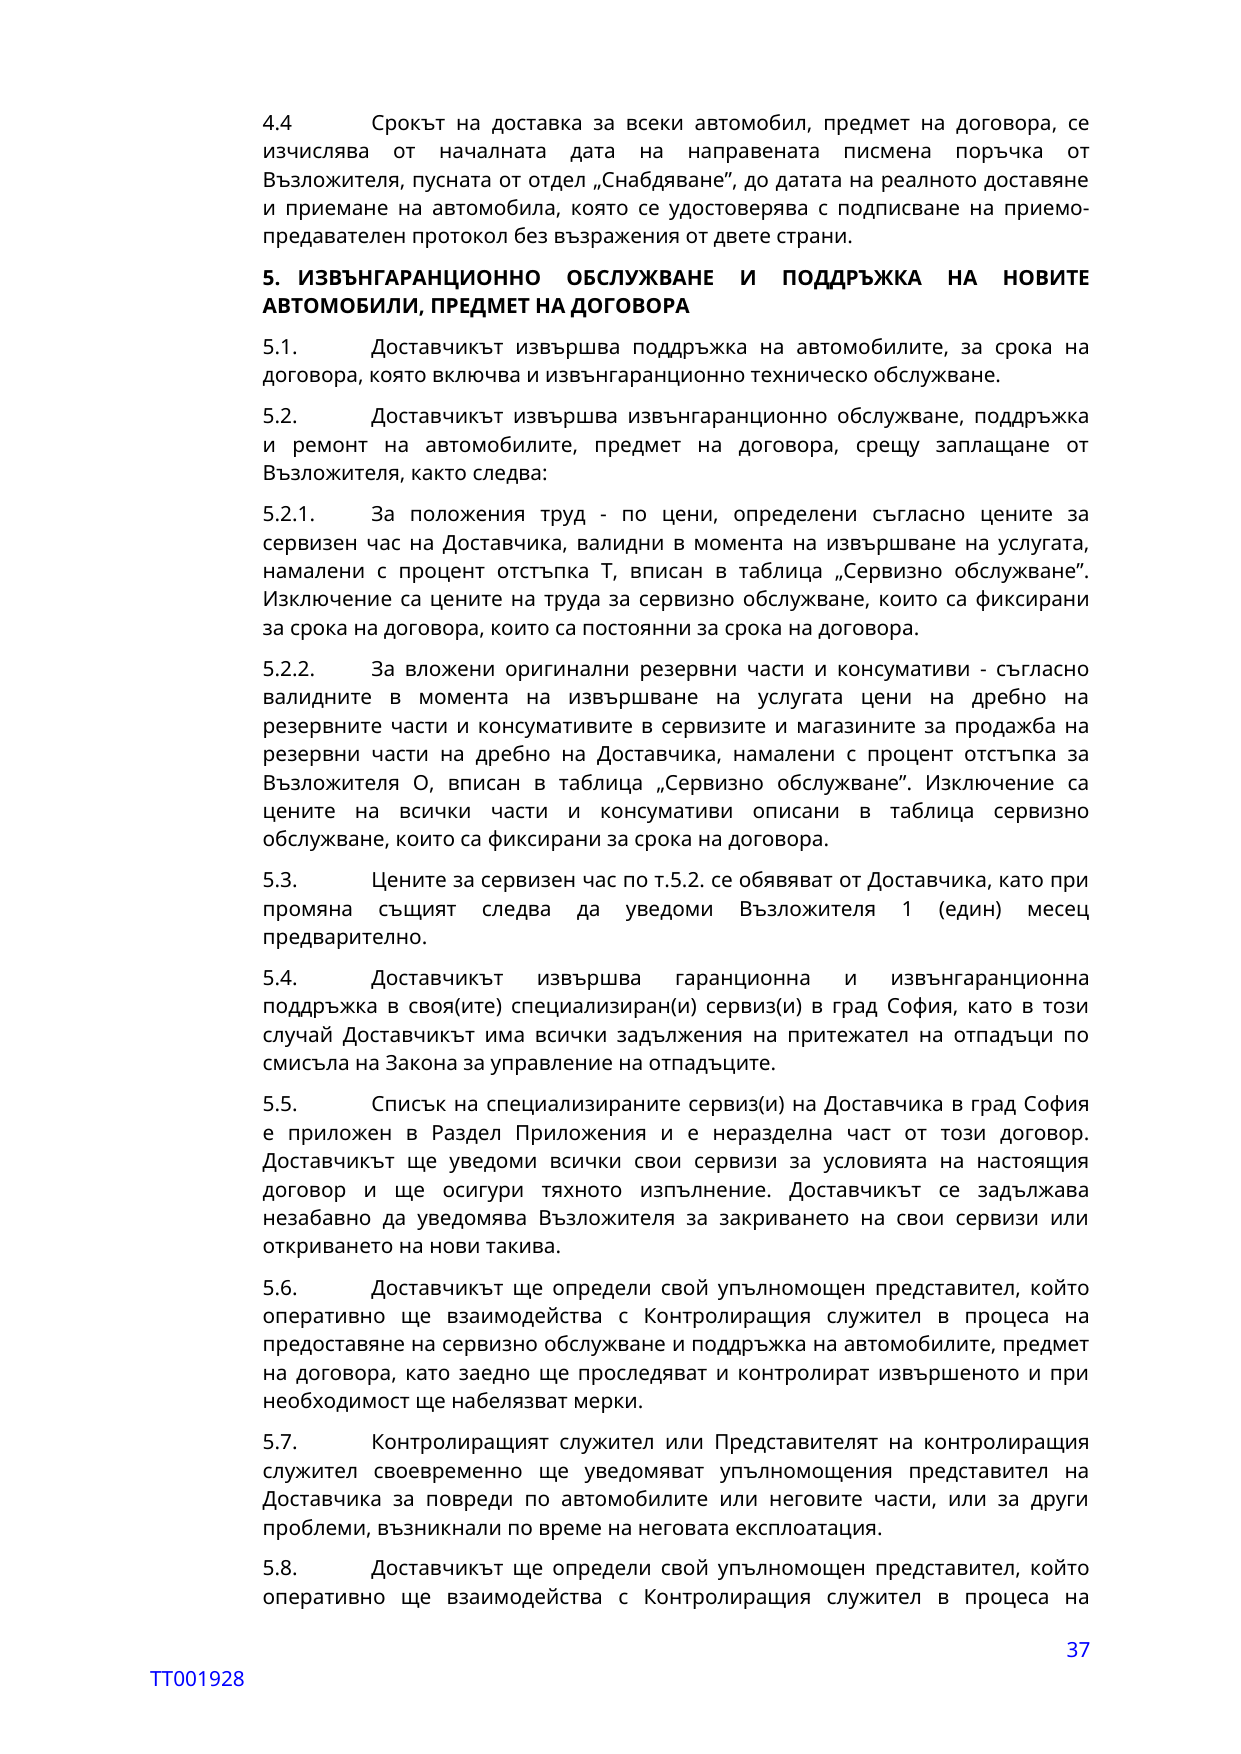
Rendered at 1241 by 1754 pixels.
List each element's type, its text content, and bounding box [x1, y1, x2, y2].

text 5.2. Доставчикът извършва извънгаранционно обслужване, поддръжка и ремонт на автомобилите, предмет на договора, срещу заплащане от Възложителя, както следва: [262, 401, 1090, 487]
text 5.2.1. За положения труд - по цени, определени съгласно цените за сервизен час на Доставчика, валидни в момента на извършване на услугата, намалени с процент отстъпка Т, вписан в таблица „Сервизно обслужване”. Изключение са цените на труда за сервизно обслужване, които са фиксирани за срока на договора, които са постоянни за срока на договора. [262, 499, 1090, 641]
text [262, 1553, 1090, 1610]
text 5.7. Контролиращият служител или Представителят на контролиращия служител своевременно ще уведомяват упълномощения представител на Доставчика за повреди по автомобилите или неговите части, или за други проблеми, възникнали по време на неговата експлоатация. [262, 1427, 1090, 1541]
text 5.6. Доставчикът ще определи свой упълномощен представител, който оперативно ще взаимодейства с Контролиращия служител в процеса на предоставяне на сервизно обслужване и поддръжка на автомобилите, предмет на договора, като заедно ще проследяват и контролират извършеното и при необходимост ще набелязват мерки. [262, 1273, 1090, 1415]
text 4.4 Срокът на доставка за всеки автомобил, предмет на договора, се изчислява от началната дата на направената писмена поръчка от Възложителя, пусната от отдел „Снабдяване”, до датата на реалното доставяне и приемане на автомобила, която се удостоверява с подписване на приемо-предавателен протокол без възражения от двете страни. [262, 108, 1090, 250]
text 5.3. Цените за сервизен час по т.5.2. се обявяват от Доставчика, като при промяна същият следва да уведоми Възложителя 1 (един) месец предварително. [262, 865, 1090, 951]
text 5. ИЗВЪНГАРАНЦИОННО ОБСЛУЖВАНЕ И ПОДДРЪЖКА НА НОВИТЕ АВТОМОБИЛИ, ПРЕДМЕТ НА ДОГОВОРА [262, 263, 1090, 319]
text 5.4. Доставчикът извършва гаранционна и извънгаранционна поддръжка в своя(ите) специализиран(и) сервиз(и) в град София, като в този случай Доставчикът има всички задължения на притежател на отпадъци по смисъла на Закона за управление на отпадъците. [262, 963, 1090, 1077]
text 5.1. Доставчикът извършва поддръжка на автомобилите, за срока на договора, която включва и извънгаранционно техническо обслужване. [262, 332, 1090, 389]
text 5.2.2. За вложени оригинални резервни части и консумативи - съгласно валидните в момента на извършване на услугата цени на дребно на резервните части и консумативите в сервизите и магазините за продажба на резервни части на дребно на Доставчика, намалени с процент отстъпка за Възложителя О, вписан в таблица „Сервизно обслужване”. Изключение са цените на всички части и консумативи описани в таблица сервизно обслужване, които са фиксирани за срока на договора. [262, 654, 1090, 853]
text 5.5. Списък на специализираните сервиз(и) на Доставчика в град София е приложен в Раздел Приложения и е неразделна част от този договор. Доставчикът ще уведоми всички свои сервизи за условията на настоящия договор и ще осигури тяхното изпълнение. Доставчикът се задължава незабавно да уведомява Възложителя за закриването на свои сервизи или откриването на нови такива. [262, 1089, 1090, 1260]
